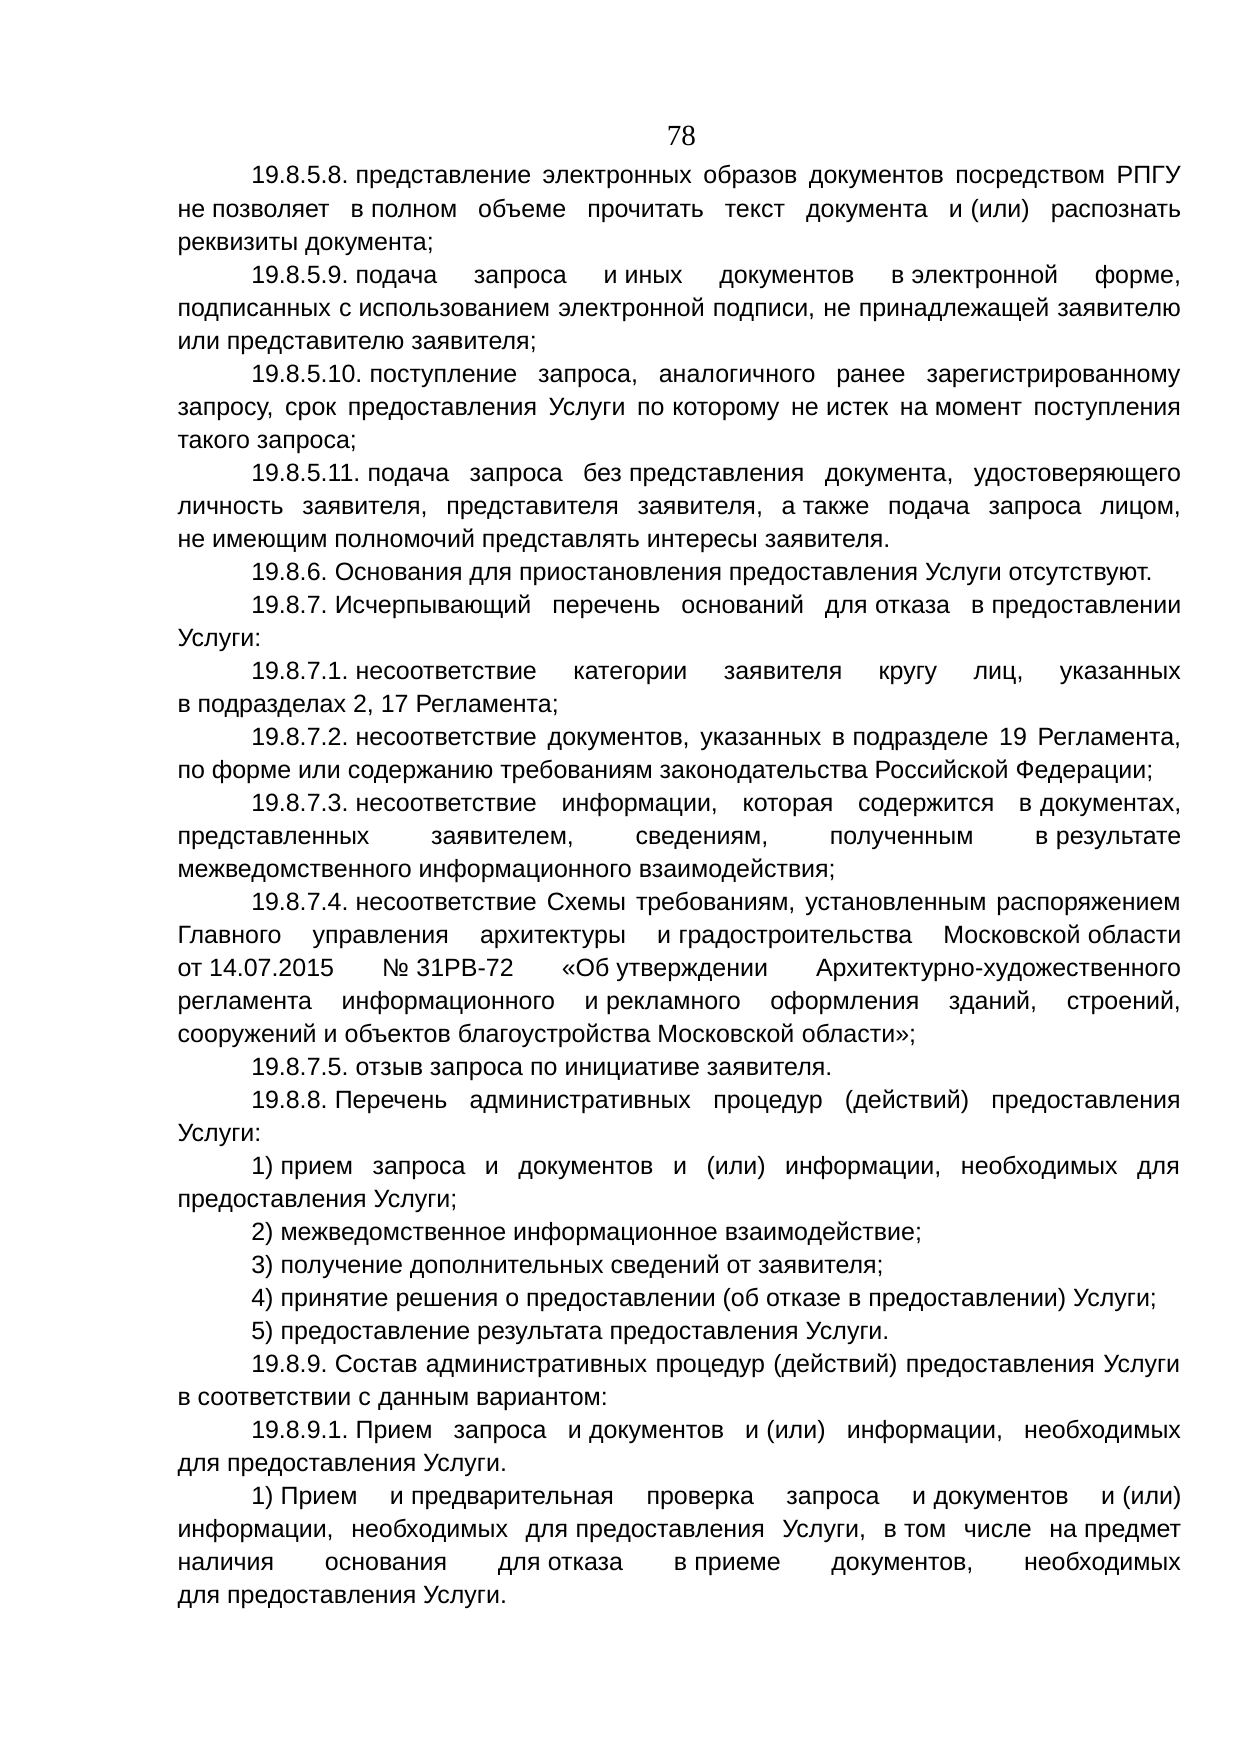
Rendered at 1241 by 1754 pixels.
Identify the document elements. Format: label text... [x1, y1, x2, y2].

text 19.8.8. Перечень административных процедур (действий) предоставления Услуги: [177, 1085, 1181, 1147]
text 19.8.7.5. отзыв запроса по инициативе заявителя. [177, 1052, 1181, 1081]
text 1) прием запроса и документов и (или) информации, необходимых для предоставления Услуги; [177, 1151, 1181, 1213]
text 19.8.7.3. несоответствие информации, которая содержится в документах, представленных заявителем, сведениям, полученным в результате межведомственного информационного взаимодействия; [177, 788, 1181, 883]
text 19.8.7. Исчерпывающий перечень оснований для отказа в предоставлении Услуги: [177, 590, 1181, 652]
text 19.8.9.1. Прием запроса и документов и (или) информации, необходимых для предоставления Услуги. [177, 1415, 1181, 1477]
text 3) получение дополнительных сведений от заявителя; [177, 1250, 1181, 1279]
text 1) Прием и предварительная проверка запроса и документов и (или) информации, необходимых для предоставления Услуги, в том числе на предмет наличия основания для отказа в приеме документов, необходимых для предоставления Услуги. [177, 1481, 1181, 1609]
text 19.8.7.2. несоответствие документов, указанных в подразделе 19 Регламента, по форме или содержанию требованиям законодательства Российской Федерации; [177, 722, 1181, 784]
text 4) принятие решения о предоставлении (об отказе в предоставлении) Услуги; [177, 1283, 1181, 1312]
text 19.8.5.10. поступление запроса, аналогичного ранее зарегистрированному запросу, срок предоставления Услуги по которому не истек на момент поступления такого запроса; [177, 359, 1181, 453]
text 2) межведомственное информационное взаимодействие; [177, 1217, 1181, 1246]
text 19.8.5.11. подача запроса без представления документа, удостоверяющего личность заявителя, представителя заявителя, а также подача запроса лицом, не имеющим полномочий представлять интересы заявителя. [177, 458, 1181, 552]
text 19.8.6. Основания для приостановления предоставления Услуги отсутствуют. [177, 557, 1181, 586]
text 5) предоставление результата предоставления Услуги. [177, 1316, 1181, 1345]
text 19.8.5.9. подача запроса и иных документов в электронной форме, подписанных с использованием электронной подписи, не принадлежащей заявителю или представителю заявителя; [177, 259, 1181, 354]
text 19.8.5.8. представление электронных образов документов посредством РПГУ не позволяет в полном объеме прочитать текст документа и (или) распознать реквизиты документа; [177, 161, 1181, 255]
text 19.8.7.4. несоответствие Схемы требованиям, установленным распоряжением Главного управления архитектуры и градостроительства Московской области от 14.07.2015 № 31РВ⁠-⁠72 «Об утверждении Архитектурно⁠-⁠художественного регламента информационного и рекламного оформления зданий, строений, сооружений и объектов благоустройства Московской области»; [177, 887, 1181, 1048]
text 19.8.9. Состав административных процедур (действий) предоставления Услуги в соответствии с данным вариантом: [177, 1349, 1181, 1411]
text 19.8.7.1. несоответствие категории заявителя кругу лиц, указанных в подразделах 2, 17 Регламента; [177, 656, 1181, 718]
